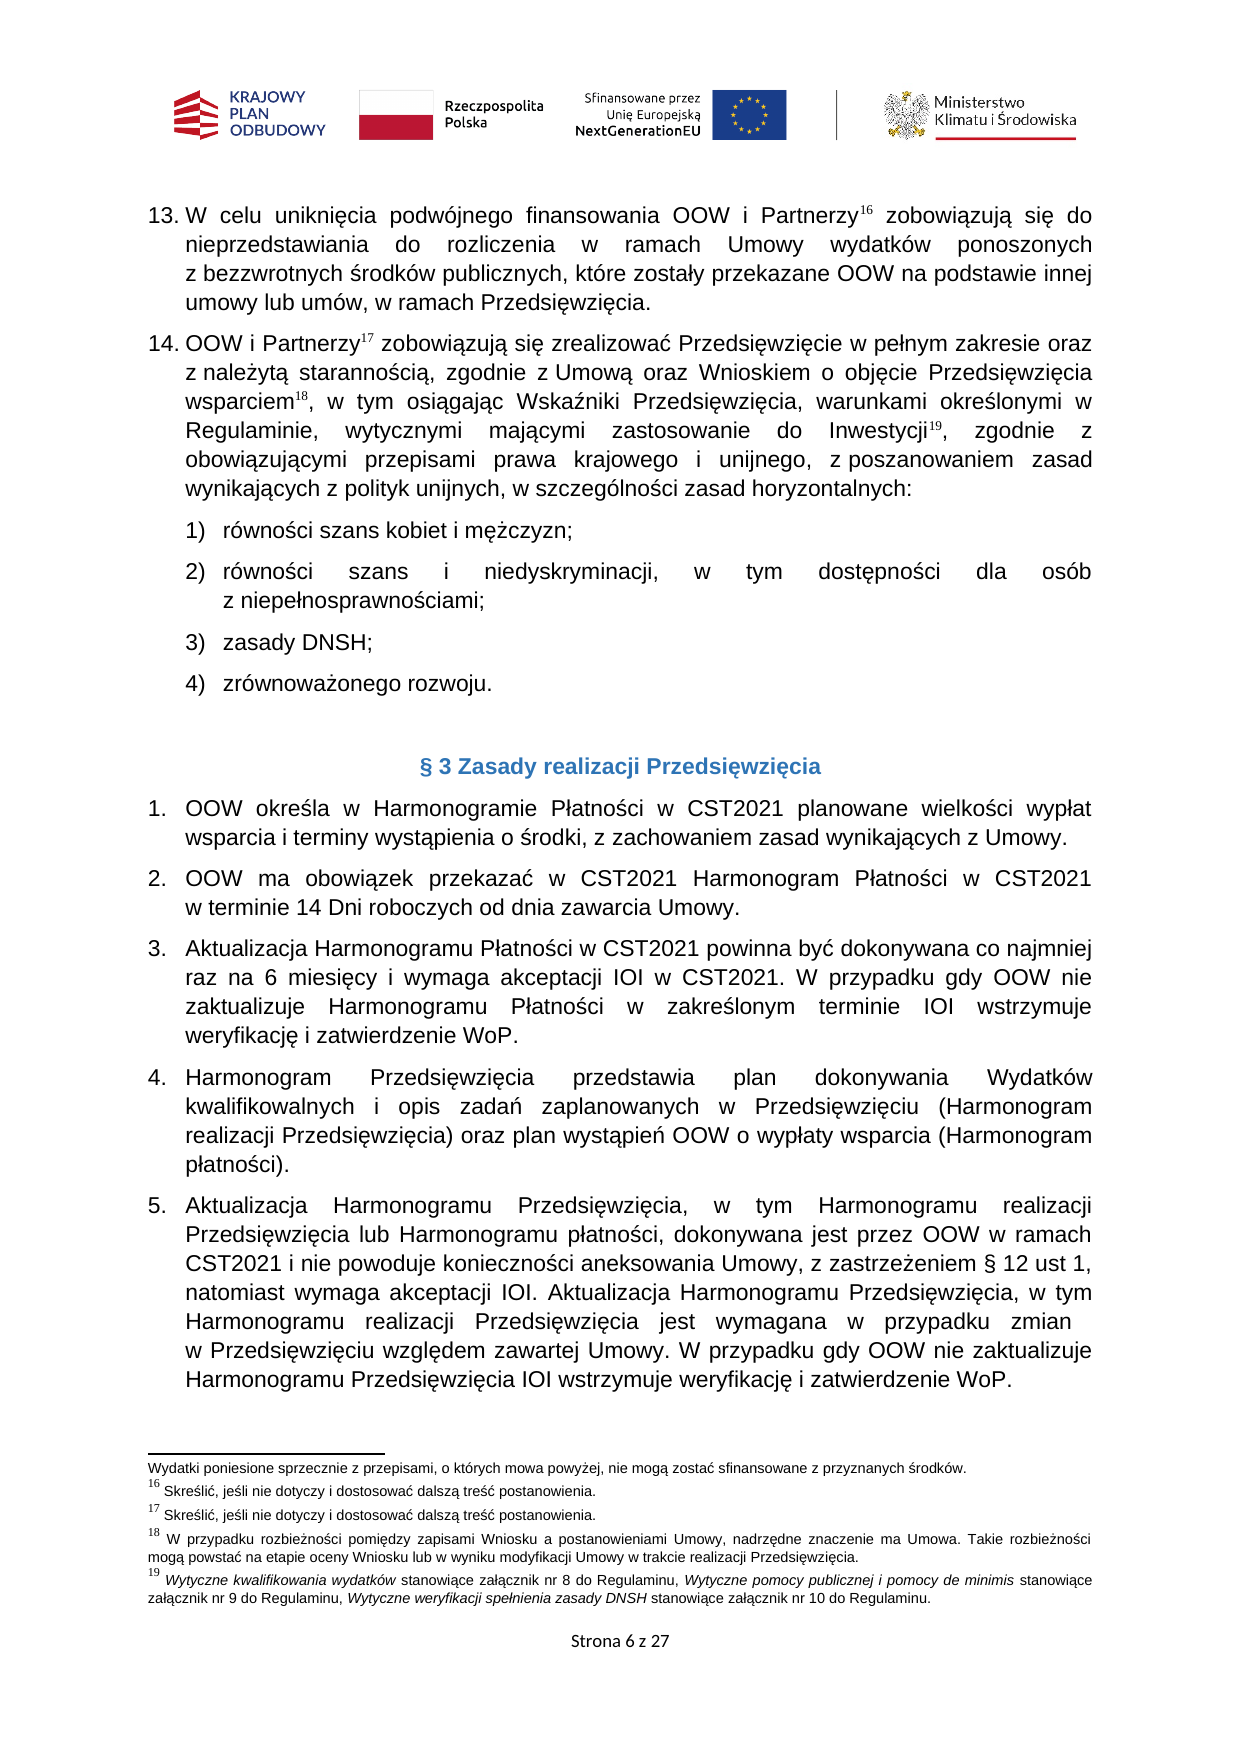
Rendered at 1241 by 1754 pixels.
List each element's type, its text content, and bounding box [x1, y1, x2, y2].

list Aktualizacja Harmonogramu Przedsięwzięcia, w tym Harmonogramu realizacji Przedsięwzięcia lub Harmonogramu płatności, dokonywana jest przez OOW w ramach CST2021 i nie powoduje konieczności aneksowania Umowy, z zastrzeżeniem § 12 ust 1, natomiast wymaga akceptacji IOI. Aktualizacja Harmonogramu Przedsięwzięcia, w tym Harmonogramu realizacji Przedsięwzięcia jest wymagana w przypadku zmian w Przedsięwzięciu względem zawartej Umowy. W przypadku gdy OOW nie zaktualizuje Harmonogramu Przedsięwzięcia IOI wstrzymuje weryfikację i zatwierdzenie WoP. [148, 1192, 1093, 1392]
list równości szans kobiet i mężczyzn; [185, 517, 1093, 543]
list Aktualizacja Harmonogramu Płatności w CST2021 powinna być dokonywana co najmniej raz na 6 miesięcy i wymaga akceptacji IOI w CST2021. W przypadku gdy OOW nie zaktualizuje Harmonogramu Płatności w zakreślonym terminie IOI wstrzymuje weryfikację i zatwierdzenie WoP. [148, 935, 1093, 1049]
list OOW i Partnerzy zobowiązują się zrealizować Przedsięwzięcie w pełnym zakresie oraz z należytą starannością, zgodnie z Umową oraz Wnioskiem o objęcie Przedsięwzięcia wsparciem, w tym osiągając Wskaźniki Przedsięwzięcia, warunkami określonymi w Regulaminie, wytycznymi mającymi zastosowanie do Inwestycji, zgodnie z obowiązującymi przepisami prawa krajowego i unijnego, z poszanowaniem zasad wynikających z polityk unijnych, w szczególności zasad horyzontalnych: [148, 330, 1093, 502]
list zrównoważonego rozwoju. [185, 670, 1093, 697]
list równości szans i niedyskryminacji, w tym dostępności dla osób z niepełnosprawnościami; [185, 558, 1093, 614]
subtitle § 3 Zasady realizacji Przedsięwzięcia [148, 753, 1093, 779]
list OOW określa w Harmonogramie Płatności w CST2021 planowane wielkości wypłat wsparcia i terminy wystąpienia o środki, z zachowaniem zasad wynikających z Umowy. [148, 794, 1093, 850]
picture [880, 83, 1084, 148]
list OOW ma obowiązek przekazać w CST2021 Harmonogram Płatności w CST2021 w terminie 14 Dni roboczych od dnia zawarcia Umowy. [148, 865, 1093, 920]
list zasady DNSH; [185, 629, 1093, 655]
picture [157, 73, 872, 155]
list Harmonogram Przedsięwzięcia przedstawia plan dokonywania Wydatków kwalifikowalnych i opis zadań zaplanowanych w Przedsięwzięciu (Harmonogram realizacji Przedsięwzięcia) oraz plan wystąpień OOW o wypłaty wsparcia (Harmonogram płatności). [148, 1064, 1093, 1177]
list W celu uniknięcia podwójnego finansowania OOW i Partnerzy zobowiązują się do nieprzedstawiania do rozliczenia w ramach Umowy wydatków ponoszonych z bezzwrotnych środków publicznych, które zostały przekazane OOW na podstawie innej umowy lub umów, w ramach Przedsięwzięcia. [148, 202, 1093, 315]
